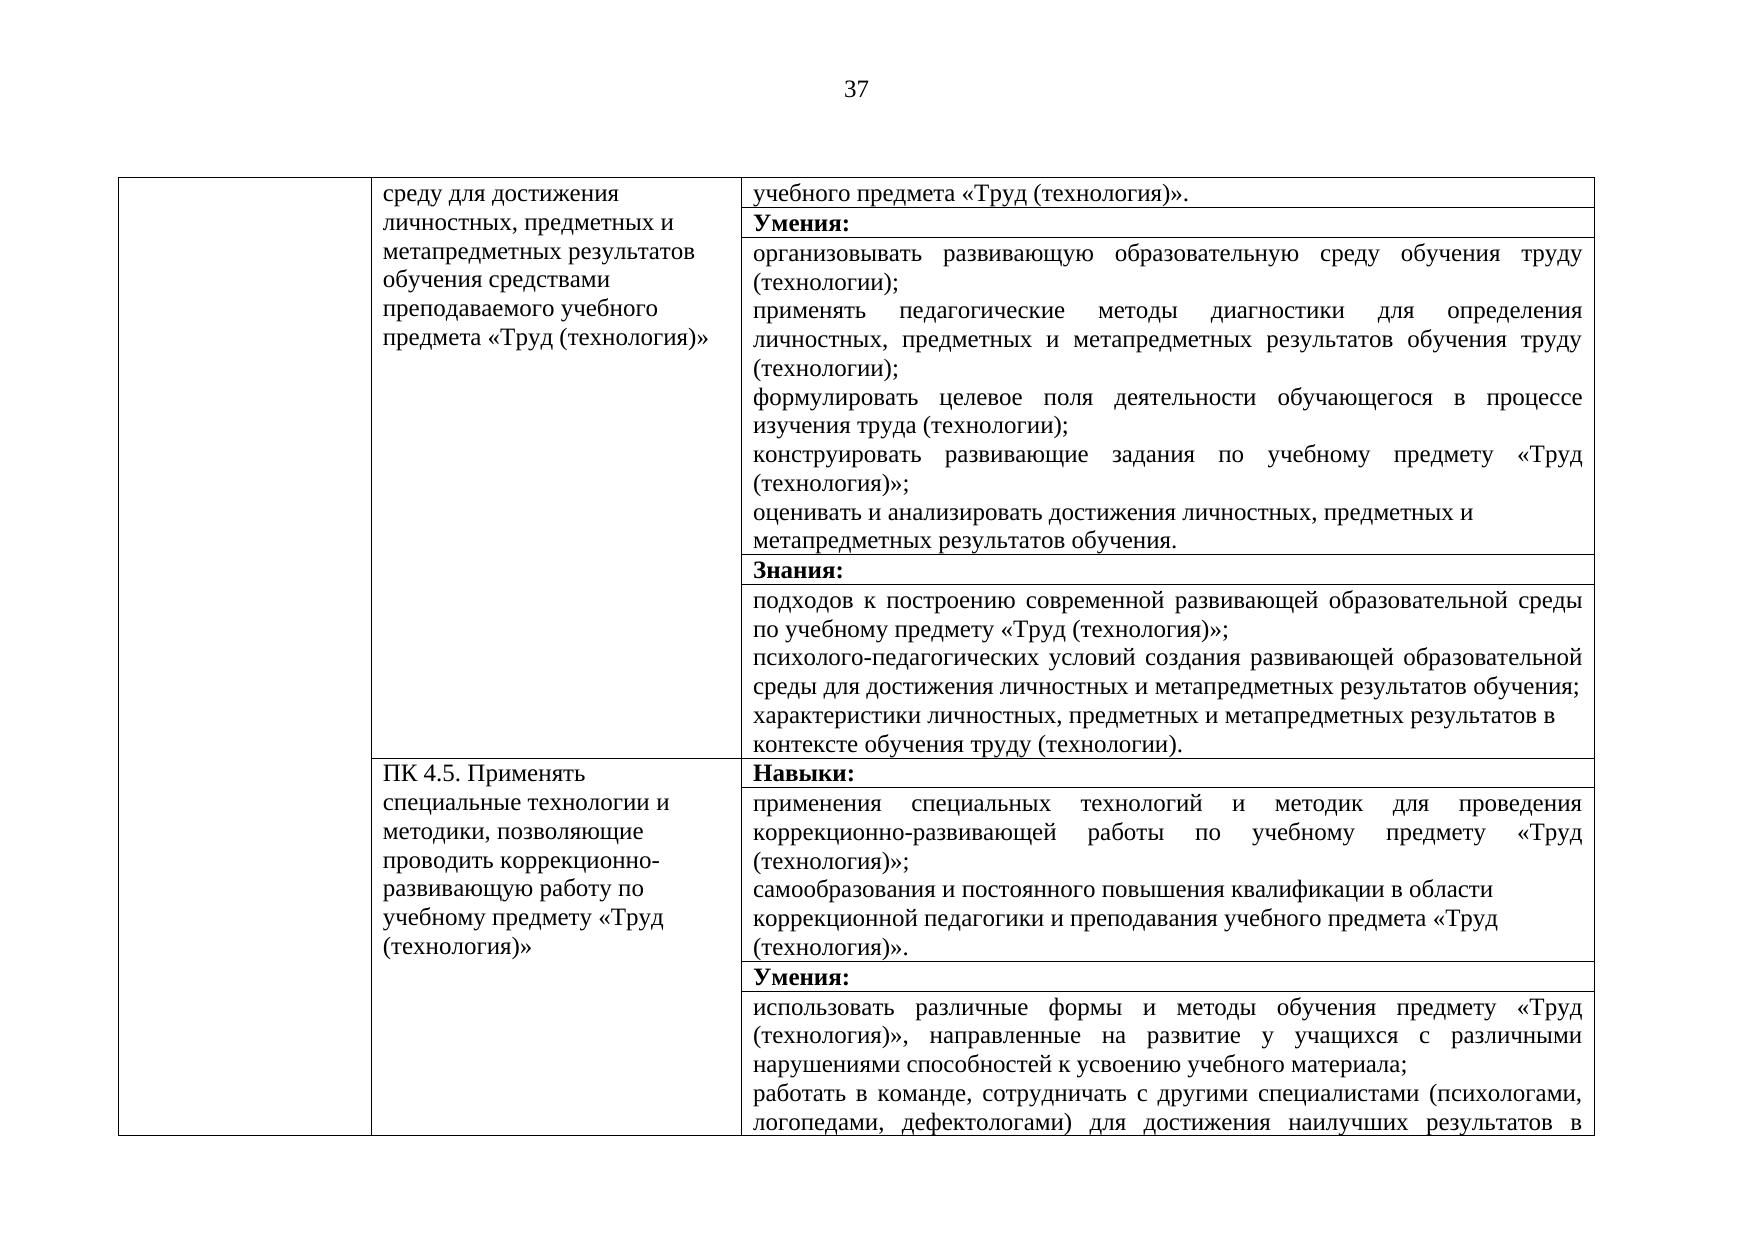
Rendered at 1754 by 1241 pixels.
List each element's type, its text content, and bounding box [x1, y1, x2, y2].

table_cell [742, 178, 1594, 207]
table_cell применения специальных технологий и методик для проведения коррекционно-развивающей работы по учебному предмету «Труд (технология)»; самообразования и постоянного повышения квалификации в области коррекционной педагогики и преподавания учебного предмета «Труд (технология)». [742, 788, 1594, 961]
table_cell Умения: [742, 208, 1594, 237]
table_cell подходов к построению современной развивающей образовательной среды по учебному предмету «Труд (технология)»; психолого-педагогических условий создания развивающей образовательной среды для достижения личностных и метапредметных результатов обучения; характеристики личностных, предметных и метапредметных результатов в контексте обучения труду (технологии). [742, 585, 1594, 757]
table_cell Знания: [742, 555, 1594, 584]
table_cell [742, 992, 1594, 1135]
table_cell ПК 4.5. Применять специальные технологии и методики, позволяющие проводить коррекционно-развивающую работу по учебному предмету «Труд (технология)» [372, 759, 741, 1135]
table_cell Умения: [742, 962, 1594, 991]
table_cell организовывать развивающую образовательную среду обучения труду (технологии); применять педагогические методы диагностики для определения личностных, предметных и метапредметных результатов обучения труду (технологии); формулировать целевое поля деятельности обучающегося в процессе изучения труда (технологии); конструировать развивающие задания по учебному предмету «Труд (технология)»; оценивать и анализировать достижения личностных, предметных и метапредметных результатов обучения. [742, 238, 1594, 554]
table_cell Навыки: [742, 759, 1594, 787]
